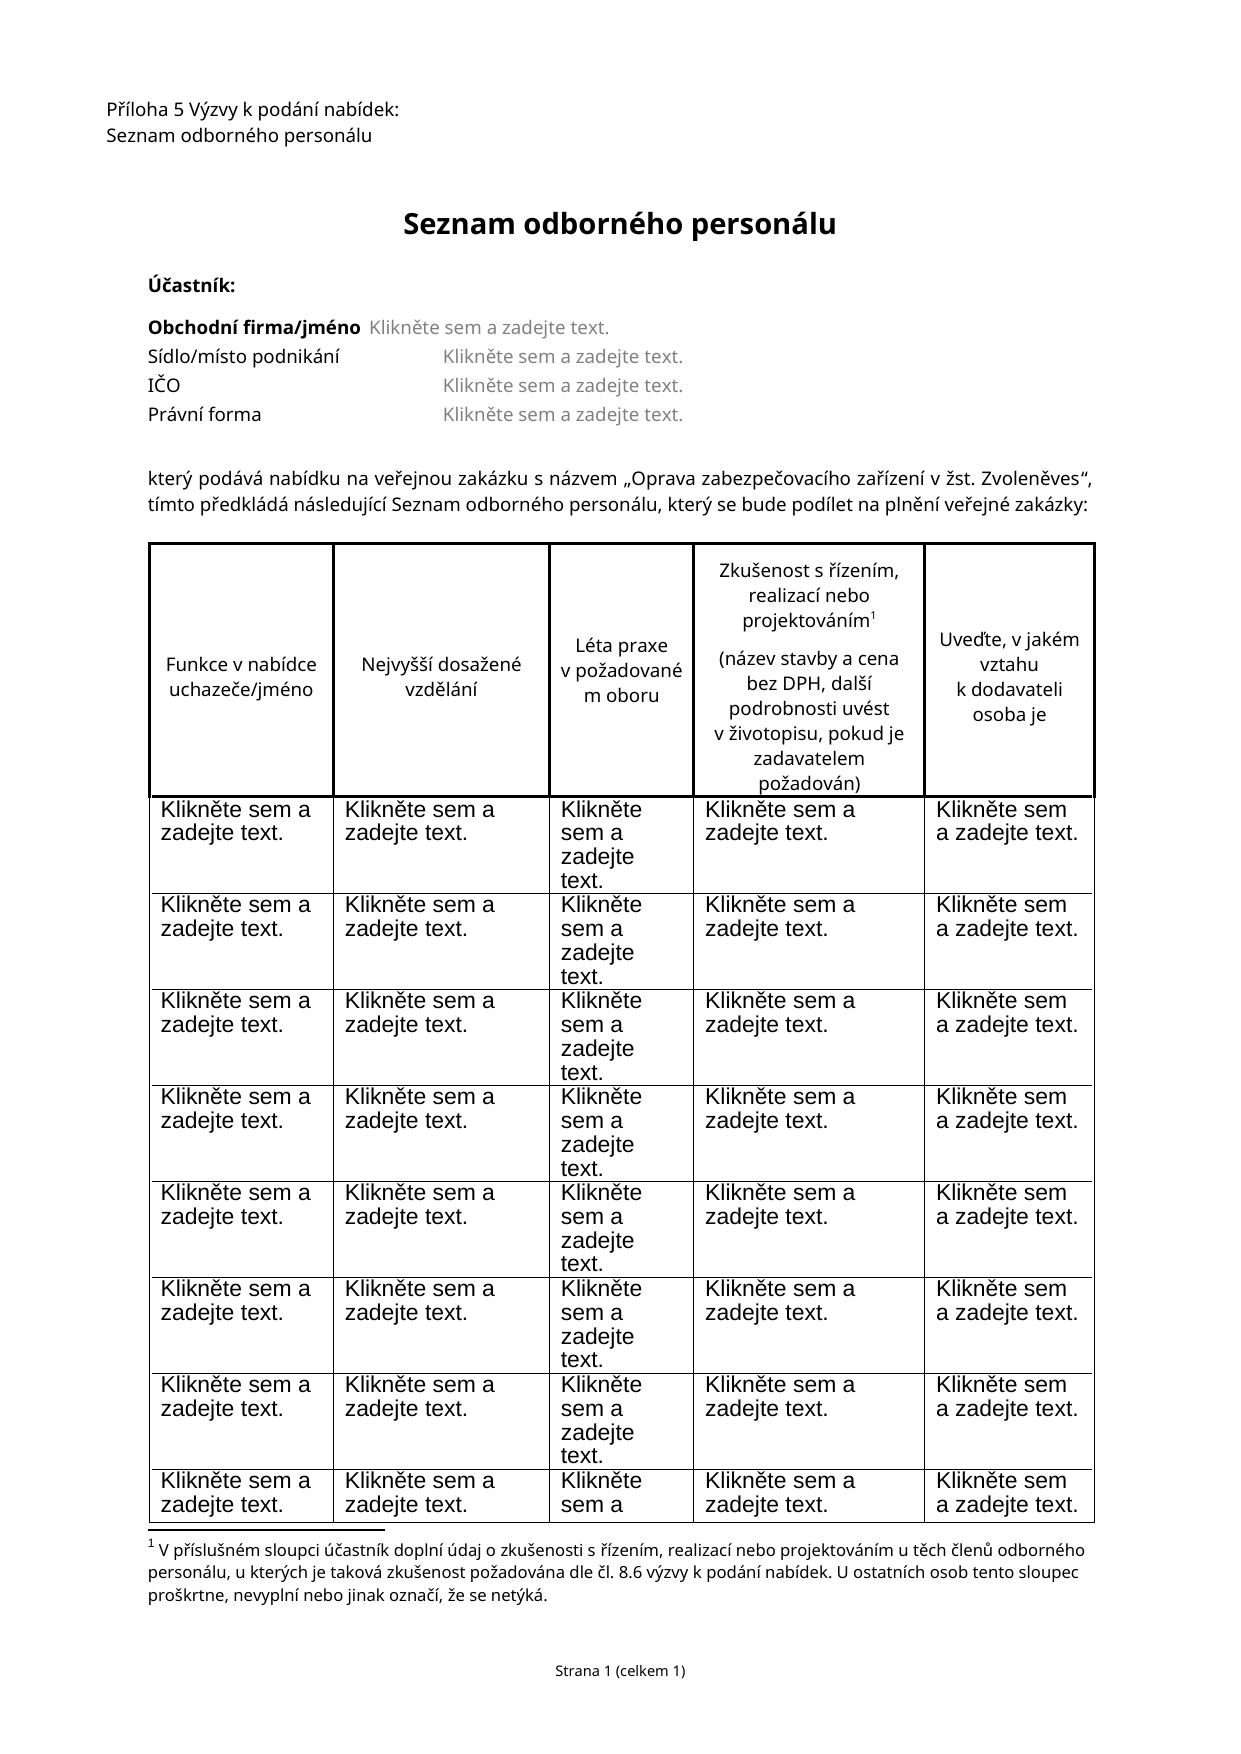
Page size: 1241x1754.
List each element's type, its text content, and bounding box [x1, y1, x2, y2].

table_header Uveďte, v jakém vztahu k dodavateli osoba je [926, 545, 1093, 795]
title Seznam odborného personálu [148, 203, 1093, 243]
table_header Funkce v nabídce uchazeče/jméno [151, 545, 332, 795]
text Obchodní firma/jméno [148, 311, 1093, 340]
text IČO [148, 369, 1093, 398]
table_header Nejvyšší dosažené vzdělání [335, 545, 548, 795]
text který podává nabídku na veřejnou zakázku s názvem „Oprava zabezpečovacího zařízení v žst. Zvoleněves“, tímto předkládá následující Seznam odborného personálu, který se bude podílet na plnění veřejné zakázky: [148, 465, 1093, 516]
text Právní forma [148, 398, 1093, 427]
table_header Léta praxe v požadovaném oboru [551, 545, 692, 795]
text Účastník: [148, 268, 1093, 299]
text Sídlo/místo podnikání [148, 340, 1093, 369]
table_header Zkušenost s řízením, realizací nebo projektováním (název stavby a cena bez DPH, další podrobnosti uvést v životopisu, pokud je zadavatelem požadován) [695, 545, 923, 795]
